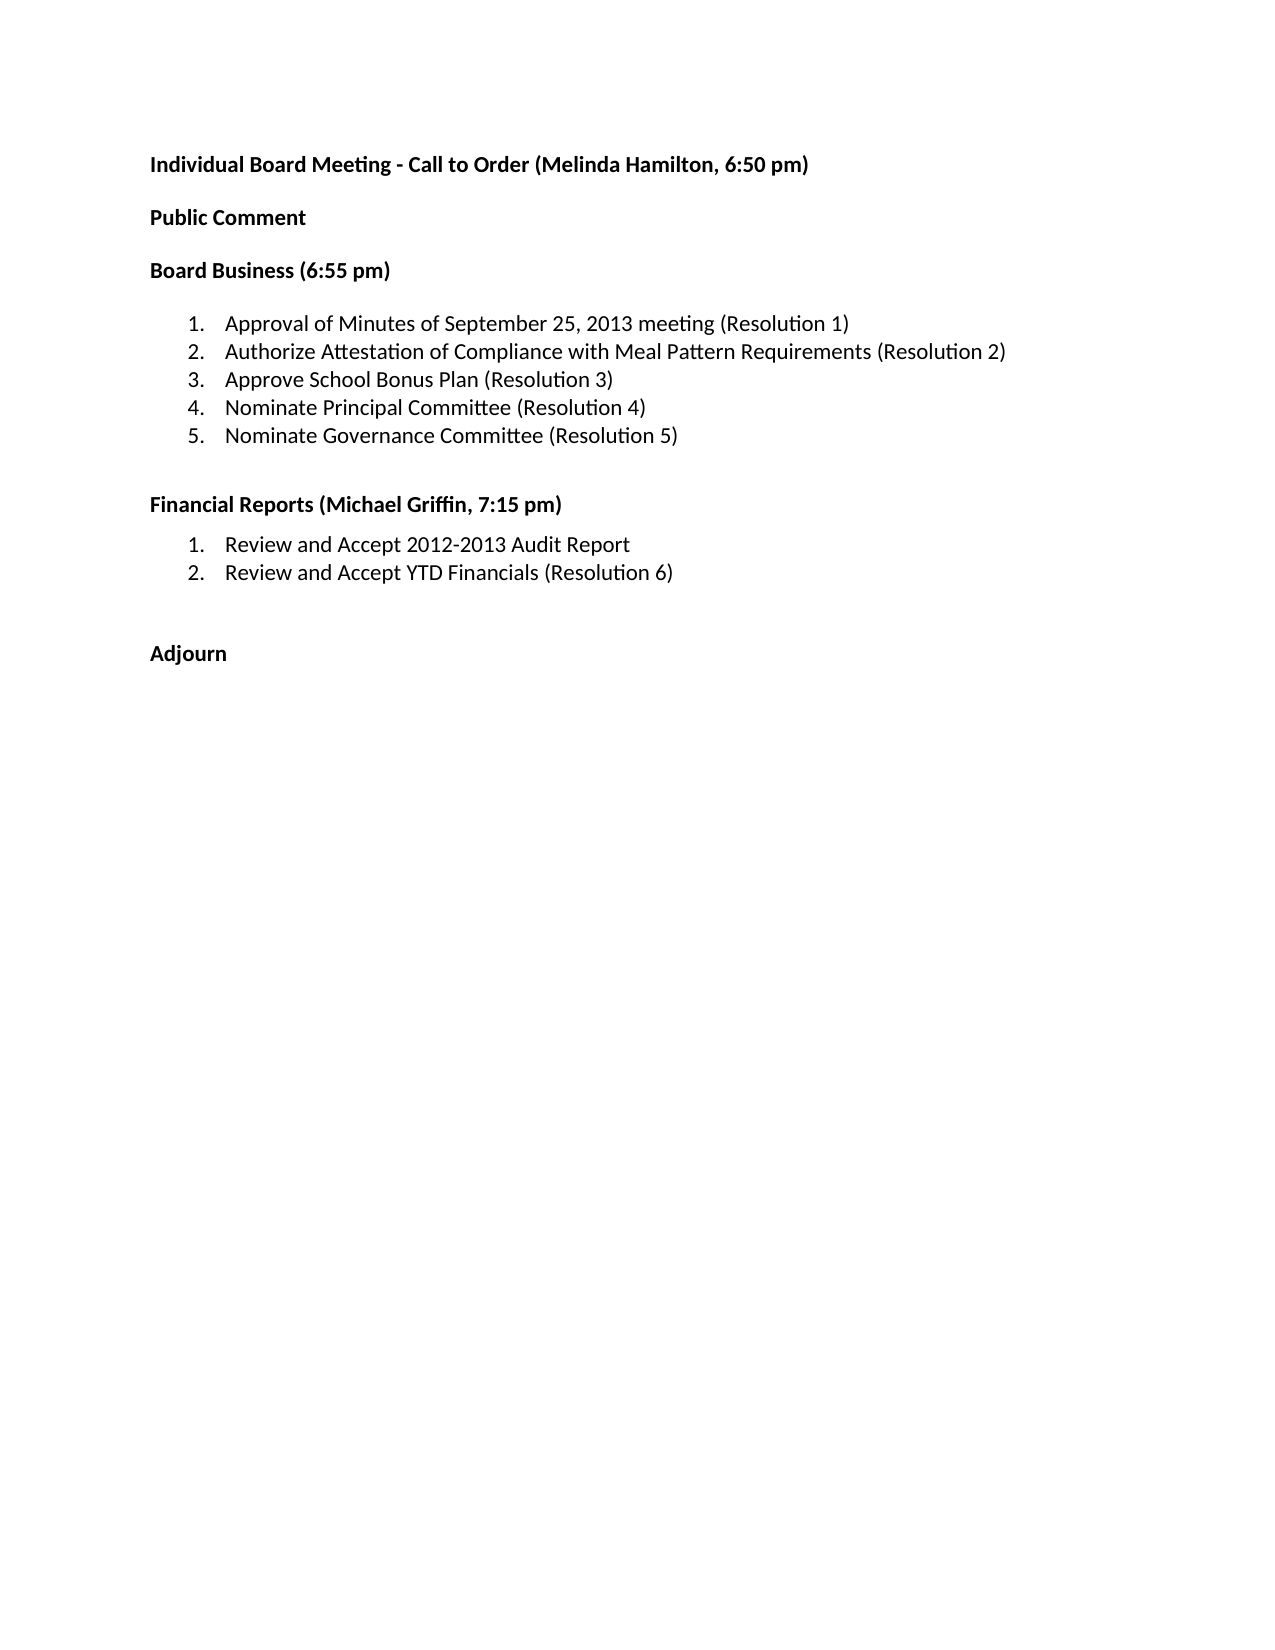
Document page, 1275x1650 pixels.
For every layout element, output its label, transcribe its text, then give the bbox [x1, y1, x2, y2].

text Adjourn [150, 639, 1125, 667]
list Review and Accept YTD Financials (Resolution 6) [187, 558, 1125, 586]
list Authorize Attestation of Compliance with Meal Pattern Requirements (Resolution 2) [187, 337, 1125, 365]
text Board Business (6:55 pm) [150, 256, 1125, 284]
list Approve School Bonus Plan (Resolution 3) [187, 365, 1125, 393]
list Nominate Governance Committee (Resolution 5) [187, 421, 1125, 449]
text Public Comment [150, 203, 1125, 231]
text Financial Reports (Michael Griffin, 7:15 pm) [150, 490, 1125, 518]
list Review and Accept 2012-2013 Audit Report [187, 530, 1125, 558]
list Nominate Principal Committee (Resolution 4) [187, 393, 1125, 421]
list Approval of Minutes of September 25, 2013 meeting (Resolution 1) [187, 309, 1125, 337]
text Individual Board Meeting - Call to Order (Melinda Hamilton, 6:50 pm) [150, 150, 1125, 178]
